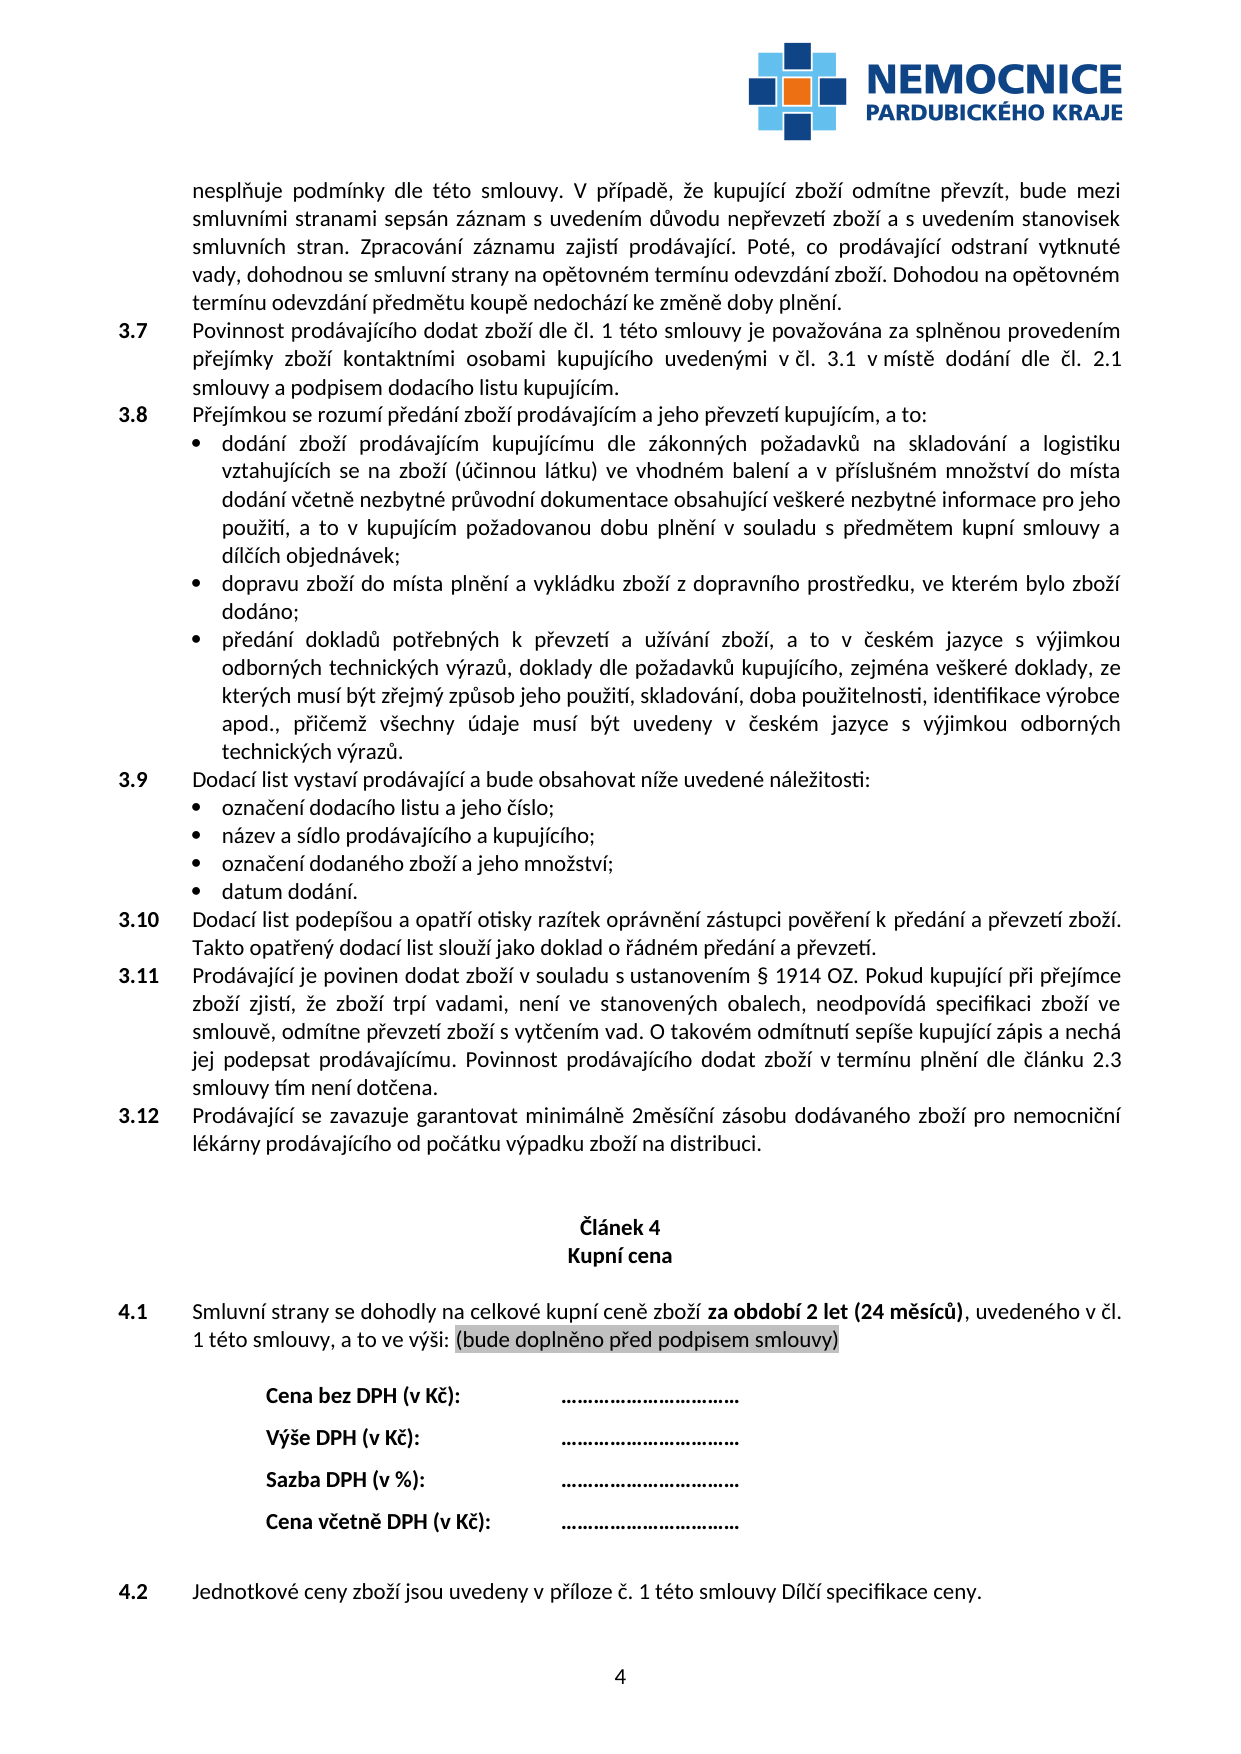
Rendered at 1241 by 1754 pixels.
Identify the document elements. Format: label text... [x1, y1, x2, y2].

text Sazba DPH (v %): …………………………… [118, 1465, 1122, 1493]
list označení dodaného zboží a jeho množství; [192, 849, 1122, 877]
list dopravu zboží do místa plnění a vykládku zboží z dopravního prostředku, ve kterém bylo zboží dodáno; [192, 569, 1122, 625]
text Cena bez DPH (v Kč): …………………………… [118, 1381, 1122, 1409]
list datum dodání. [192, 877, 1122, 905]
picture [747, 41, 1123, 142]
text 3.10 Dodací list podepíšou a opatří otisky razítek oprávnění zástupci pověření k předání a převzetí zboží. Takto opatřený dodací list slouží jako doklad o řádném předání a převzetí. [118, 905, 1122, 961]
text Cena včetně DPH (v Kč): …………………………… [118, 1507, 1122, 1535]
text 3.8 Přejímkou se rozumí předání zboží prodávajícím a jeho převzetí kupujícím, a to: [118, 401, 1122, 429]
text 3.7 Povinnost prodávajícího dodat zboží dle čl. 1 této smlouvy je považována za splněnou provedením přejímky zboží kontaktními osobami kupujícího uvedenými v čl. 3.1 v místě dodání dle čl. 2.1 smlouvy a podpisem dodacího listu kupujícím. [118, 317, 1122, 401]
list předání dokladů potřebných k převzetí a užívání zboží, a to v českém jazyce s výjimkou odborných technických výrazů, doklady dle požadavků kupujícího, zejména veškeré doklady, ze kterých musí být zřejmý způsob jeho použití, skladování, doba použitelnosti, identifikace výrobce apod., přičemž všechny údaje musí být uvedeny v českém jazyce s výjimkou odborných technických výrazů. [192, 625, 1122, 765]
text Výše DPH (v Kč): …………………………… [118, 1423, 1122, 1451]
text Článek 4 [118, 1213, 1122, 1241]
text 3.11 Prodávající je povinen dodat zboží v souladu s ustanovením § 1914 OZ. Pokud kupující při přejímce zboží zjistí, že zboží trpí vadami, není ve stanovených obalech, neodpovídá specifikaci zboží ve smlouvě, odmítne převzetí zboží s vytčením vad. O takovém odmítnutí sepíše kupující zápis a nechá jej podepsat prodávajícímu. Povinnost prodávajícího dodat zboží v termínu plnění dle článku 2.3 smlouvy tím není dotčena. [118, 961, 1122, 1101]
text 4.1 Smluvní strany se dohodly na celkové kupní ceně zboží za období 2 let (24 měsíců), uvedeného v čl. 1 této smlouvy, a to ve výši: (bude doplněno před podpisem smlouvy) [118, 1297, 1122, 1353]
text 3.12 Prodávající se zavazuje garantovat minimálně 2měsíční zásobu dodávaného zboží pro nemocniční lékárny prodávajícího od počátku výpadku zboží na distribuci. [118, 1101, 1122, 1157]
text 4.2 Jednotkové ceny zboží jsou uvedeny v příloze č. 1 této smlouvy Dílčí specifikace ceny. [118, 1577, 1122, 1605]
list označení dodacího listu a jeho číslo; [192, 793, 1122, 821]
list název a sídlo prodávajícího a kupujícího; [192, 821, 1122, 849]
text Kupní cena [118, 1241, 1122, 1269]
text 3.9 Dodací list vystaví prodávající a bude obsahovat níže uvedené náležitosti: [118, 765, 1122, 793]
list dodání zboží prodávajícím kupujícímu dle zákonných požadavků na skladování a logistiku vztahujících se na zboží (účinnou látku) ve vhodném balení a v příslušném množství do místa dodání včetně nezbytné průvodní dokumentace obsahující veškeré nezbytné informace pro jeho použití, a to v kupujícím požadovanou dobu plnění v souladu s předmětem kupní smlouvy a dílčích objednávek; [192, 429, 1122, 569]
